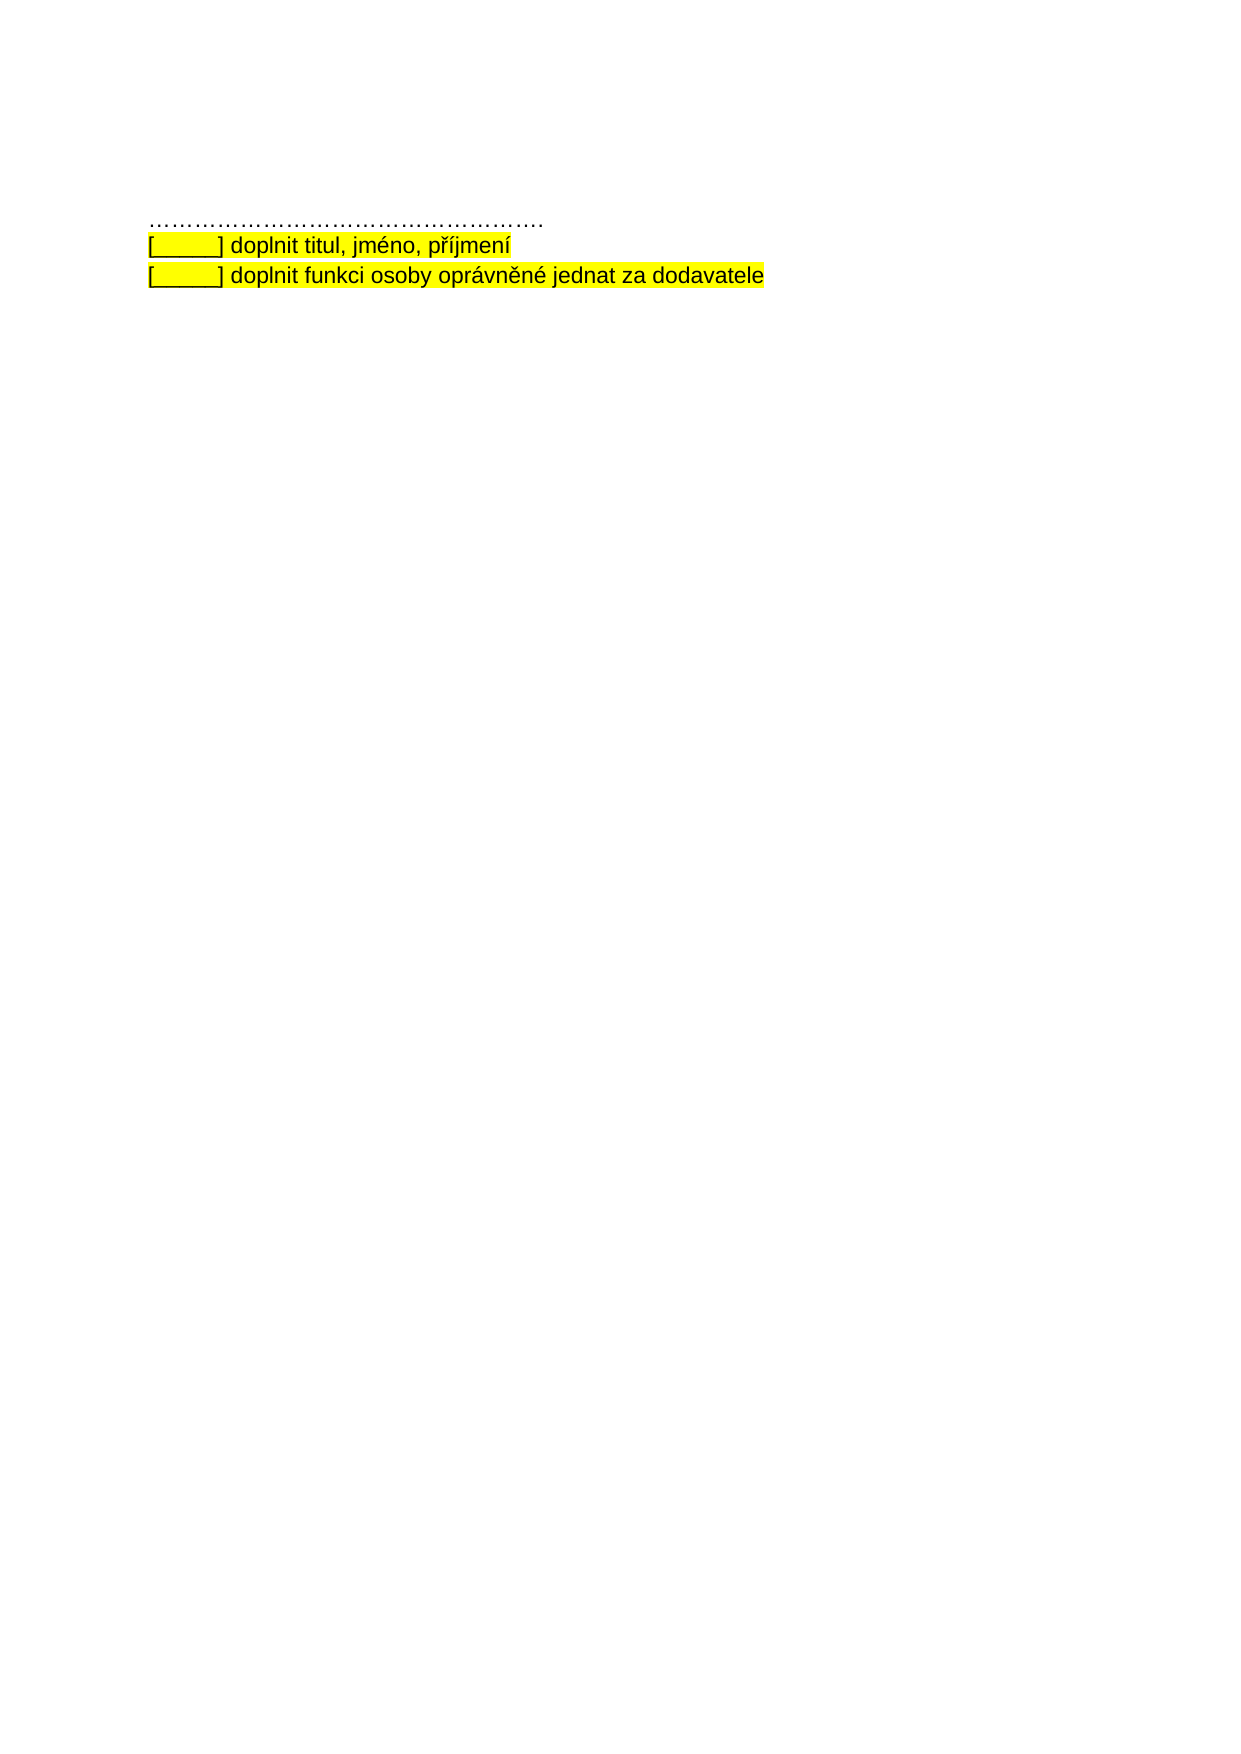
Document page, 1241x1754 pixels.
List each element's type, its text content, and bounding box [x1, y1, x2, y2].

text ……………………………………………. [148, 206, 1093, 232]
